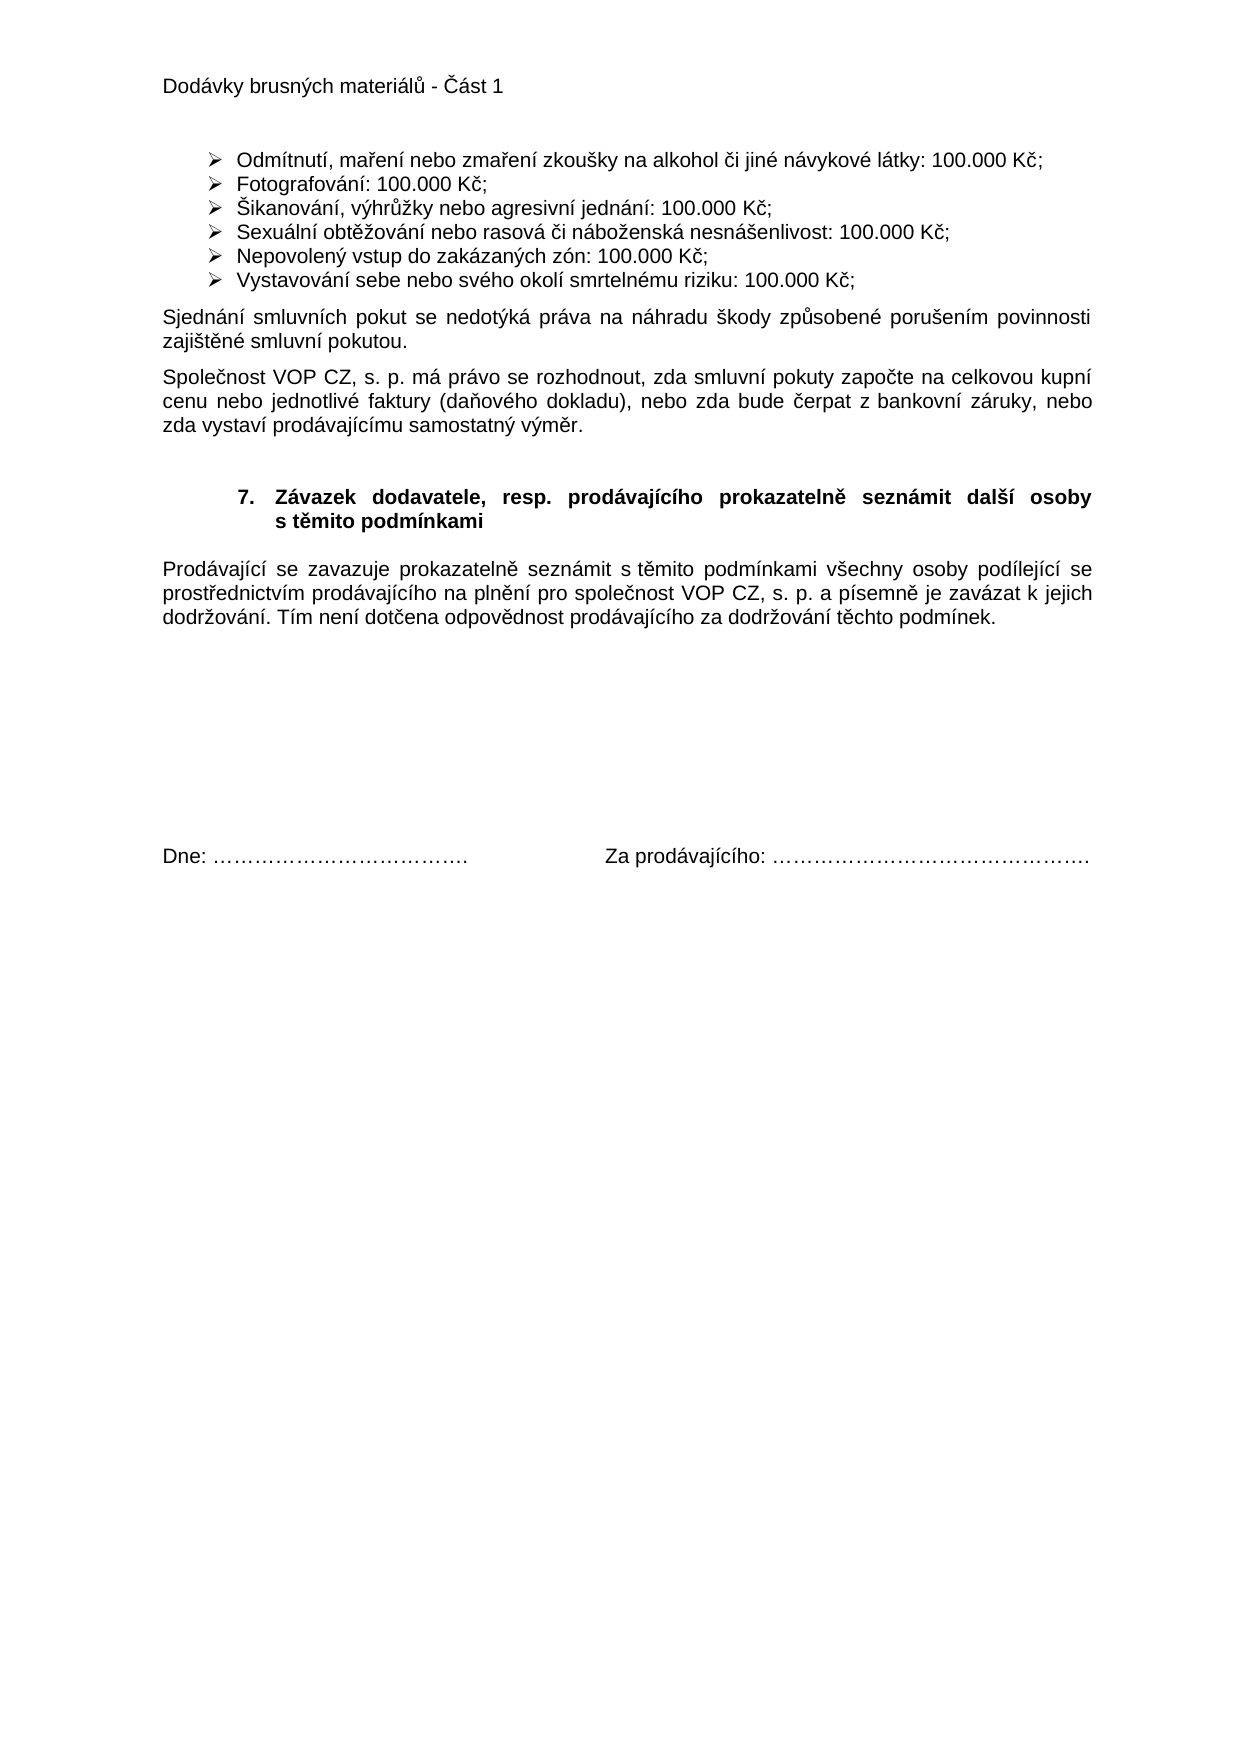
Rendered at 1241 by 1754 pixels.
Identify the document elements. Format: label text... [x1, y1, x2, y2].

text Fotografování: 100.000 Kč; [207, 172, 1093, 196]
text Společnost VOP CZ, s. p. má právo se rozhodnout, zda smluvní pokuty započte na celkovou kupní cenu nebo jednotlivé faktury (daňového dokladu), nebo zda bude čerpat z bankovní záruky, nebo zda vystaví prodávajícímu samostatný výměr. [162, 365, 1093, 437]
text Šikanování, výhrůžky nebo agresivní jednání: 100.000 Kč; [207, 196, 1093, 220]
text Dne: ………………………………. Za prodávajícího: ………………………………………. [162, 844, 1093, 868]
text Sexuální obtěžování nebo rasová či náboženská nesnášenlivost: 100.000 Kč; [207, 220, 1093, 244]
text Prodávající se zavazuje prokazatelně seznámit s těmito podmínkami všechny osoby podílející se prostřednictvím prodávajícího na plnění pro společnost VOP CZ, s. p. a písemně je zavázat k jejich dodržování. Tím není dotčena odpovědnost prodávajícího za dodržování těchto podmínek. [162, 557, 1093, 628]
text Vystavování sebe nebo svého okolí smrtelnému riziku: 100.000 Kč; [207, 268, 1093, 292]
text Sjednání smluvních pokut se nedotýká práva na náhradu škody způsobené porušením povinnosti zajištěné smluvní pokutou. [162, 304, 1093, 352]
text Odmítnutí, maření nebo zmaření zkoušky na alkohol či jiné návykové látky: 100.000 Kč; [207, 148, 1093, 172]
text Nepovolený vstup do zakázaných zón: 100.000 Kč; [207, 244, 1093, 268]
subtitle Závazek dodavatele, resp. prodávajícího prokazatelně seznámit další osoby s těmito podmínkami [237, 485, 1093, 533]
